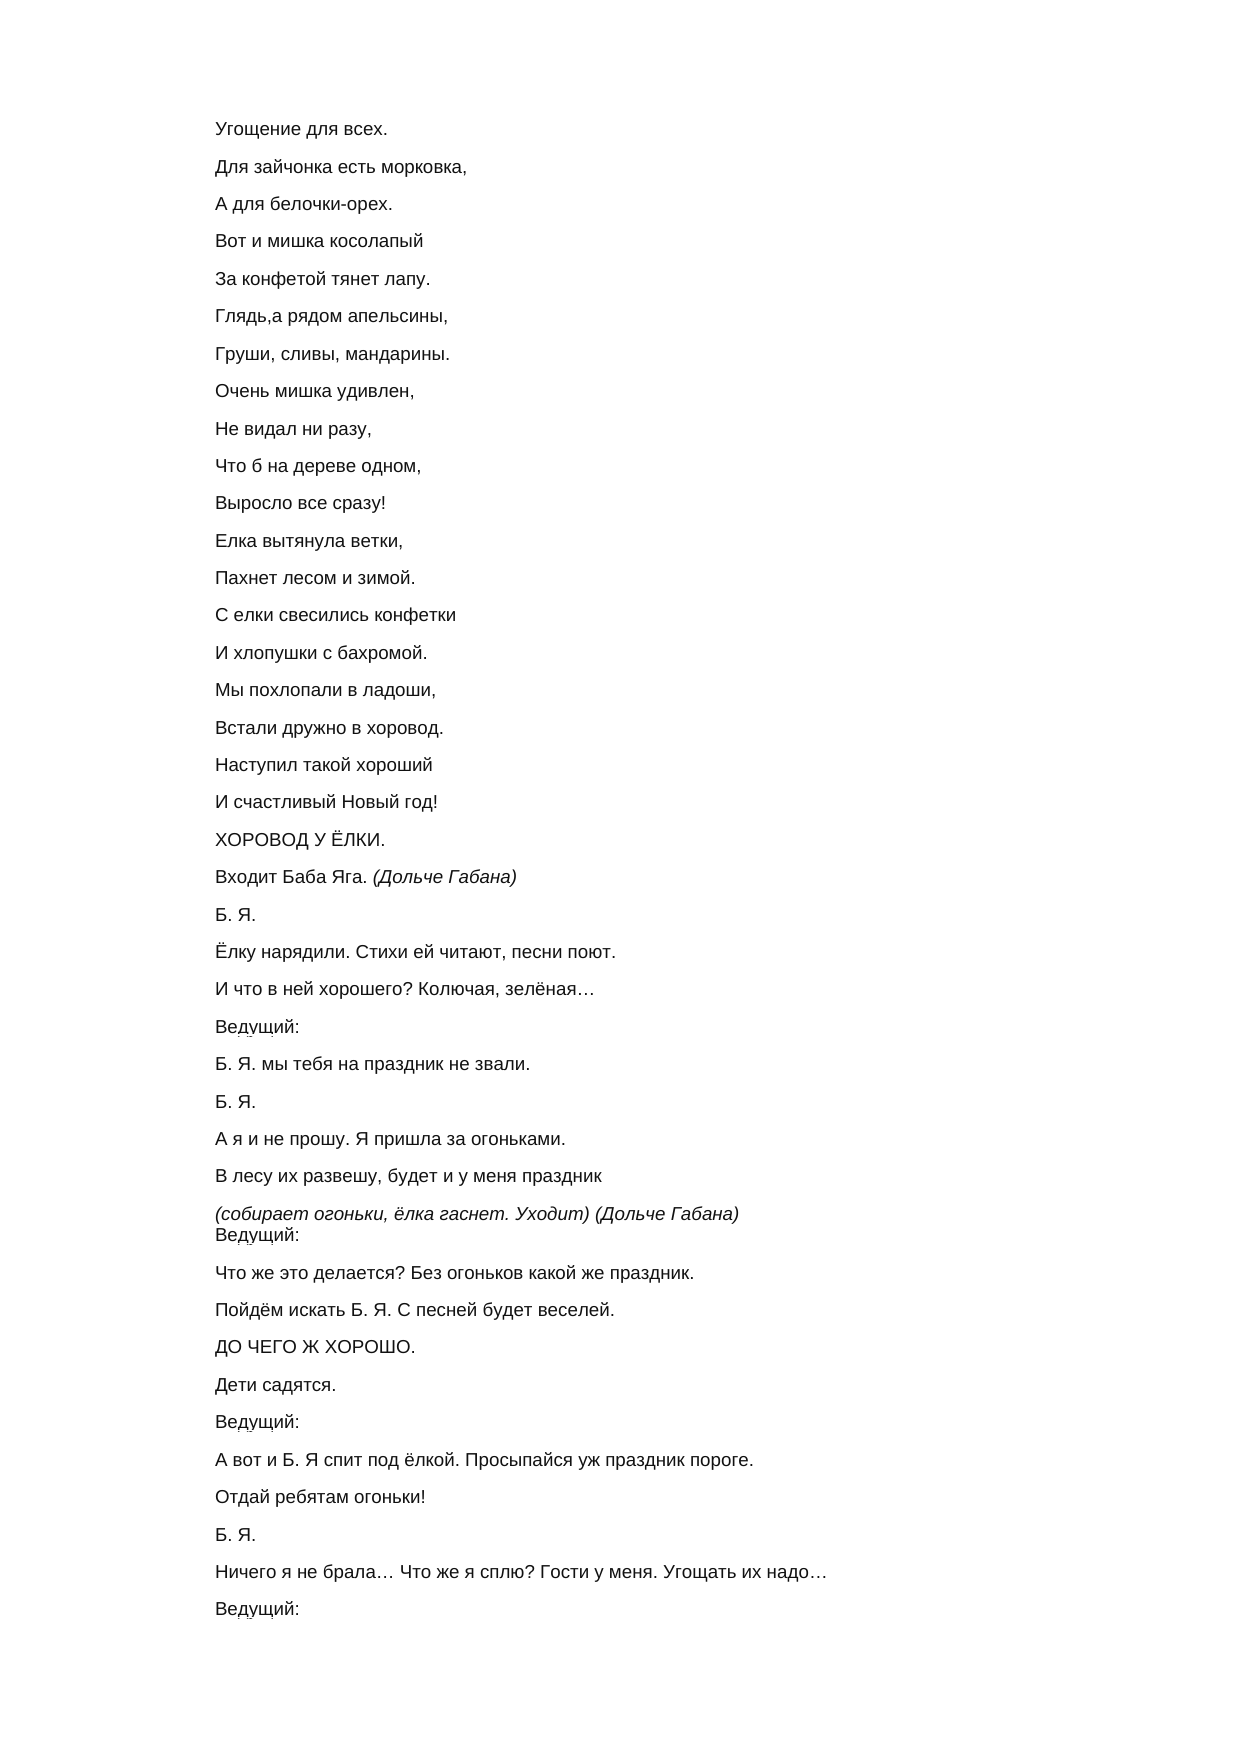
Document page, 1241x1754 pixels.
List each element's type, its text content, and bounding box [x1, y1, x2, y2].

text Отдай ребятам огоньки! [177, 1486, 1152, 1507]
text Что б на дереве одном, [177, 455, 1152, 476]
text Вот и мишка косолапый [177, 230, 1152, 252]
text Что же это делается? Без огоньков какой же праздник. [177, 1262, 1152, 1283]
text Пойдём искать Б. Я. С песней будет веселей. [177, 1299, 1152, 1321]
text Ведущий: [177, 1016, 1152, 1037]
text И хлопушки с бахромой. [177, 642, 1152, 663]
text Ёлку нарядили. Стихи ей читают, песни поют. [177, 941, 1152, 962]
text И что в ней хорошего? Колючая, зелёная… [177, 978, 1152, 1000]
text Б. Я. [177, 1090, 1152, 1112]
text Б. Я. [177, 1523, 1152, 1545]
text ДО ЧЕГО Ж ХОРОШО. [177, 1336, 1152, 1358]
text С елки свесились конфетки [177, 604, 1152, 626]
text Угощение для всех. [177, 118, 1152, 140]
text Б. Я. мы тебя на праздник не звали. [177, 1053, 1152, 1074]
text Дети садятся. [177, 1374, 1152, 1395]
text Груши, сливы, мандарины. [177, 342, 1152, 364]
text Входит Баба Яга. (Дольче Габана) [177, 866, 1152, 888]
text Мы похлопали в ладоши, [177, 679, 1152, 701]
text Б. Я. [177, 903, 1152, 925]
text Ведущий: [177, 1598, 1152, 1620]
text Не видал ни разу, [177, 417, 1152, 439]
text И счастливый Новый год! [177, 791, 1152, 813]
text Пахнет лесом и зимой. [177, 567, 1152, 588]
text Наступил такой хороший [177, 754, 1152, 775]
text Встали дружно в хоровод. [177, 716, 1152, 738]
text А вот и Б. Я спит под ёлкой. Просыпайся уж праздник пороге. [177, 1448, 1152, 1470]
text В лесу их развешу, будет и у меня праздник [177, 1165, 1152, 1187]
text Ведущий: [177, 1411, 1152, 1433]
text Ничего я не брала… Что же я сплю? Гости у меня. Угощать их надо… [177, 1561, 1152, 1582]
text Очень мишка удивлен, [177, 380, 1152, 401]
text А я и не прошу. Я пришла за огоньками. [177, 1128, 1152, 1149]
text Глядь,а рядом апельсины, [177, 305, 1152, 327]
text Выросло все сразу! [177, 492, 1152, 514]
text За конфетой тянет лапу. [177, 268, 1152, 289]
text ХОРОВОД У ЁЛКИ. [177, 829, 1152, 850]
text Для зайчонка есть морковка, [177, 156, 1152, 177]
text Ведущий: [177, 1224, 1152, 1246]
text Елка вытянула ветки, [177, 529, 1152, 551]
text (собирает огоньки, ёлка гаснет. Уходит) (Дольче Габана) [177, 1203, 1152, 1224]
text А для белочки-орех. [177, 193, 1152, 214]
